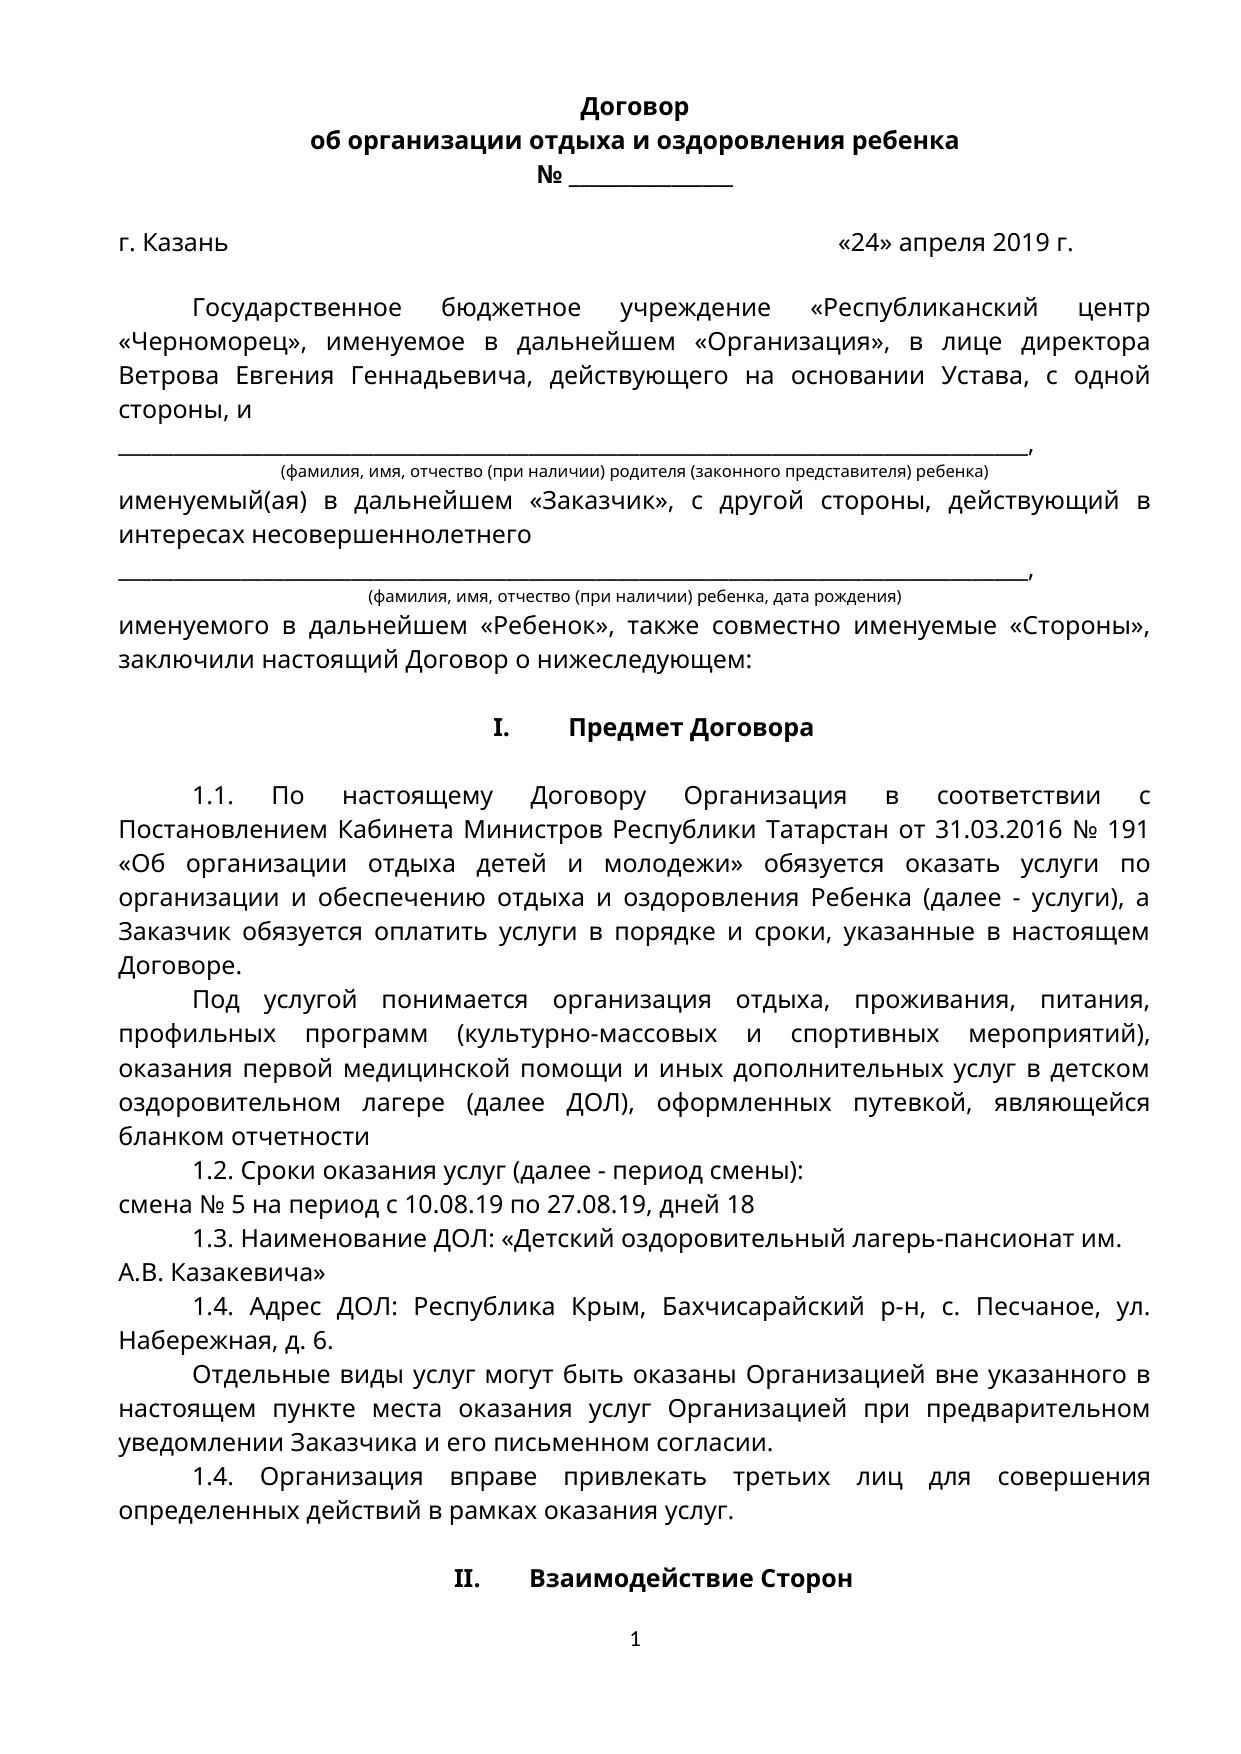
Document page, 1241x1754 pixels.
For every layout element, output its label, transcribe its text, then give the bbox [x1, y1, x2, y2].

text г. Казань «24» апреля 2019 г. [118, 225, 1152, 259]
text __________________________________________________________________________________, [118, 551, 1152, 585]
text об организации отдыха и оздоровления ребенка [118, 123, 1152, 157]
text 1.3. Наименование ДОЛ: «Детский оздоровительный лагерь-пансионат им. А.В. Казакевича» [118, 1221, 1152, 1289]
text Договор [118, 89, 1152, 123]
text (фамилия, имя, отчество (при наличии) родителя (законного представителя) ребенка) [118, 460, 1152, 482]
text 1.4. Адрес ДОЛ: Республика Крым, Бахчисарайский р-н, с. Песчаное, ул. Набережная, д. 6. [118, 1289, 1152, 1357]
text (фамилия, имя, отчество (при наличии) ребенка, дата рождения) [118, 585, 1152, 607]
text 1.2. Сроки оказания услуг (далее - период смены): [118, 1152, 1152, 1186]
text № ________________ [118, 157, 1152, 191]
text именуемый(ая) в дальнейшем «Заказчик», с другой стороны, действующий в интересах несовершеннолетнего [118, 482, 1152, 551]
list Взаимодействие Сторон [156, 1561, 1152, 1595]
text Отдельные виды услуг могут быть оказаны Организацией вне указанного в настоящем пункте места оказания услуг Организацией при предварительном уведомлении Заказчика и его письменном согласии. [118, 1357, 1152, 1459]
text именуемого в дальнейшем «Ребенок», также совместно именуемые «Стороны», заключили настоящий Договор о нижеследующем: [118, 607, 1152, 676]
text 1.4. Организация вправе привлекать третьих лиц для совершения определенных действий в рамках оказания услуг. [118, 1459, 1152, 1527]
text Под услугой понимается организация отдыха, проживания, питания, профильных программ (культурно-массовых и спортивных мероприятий), оказания первой медицинской помощи и иных дополнительных услуг в детском оздоровительном лагере (далее ДОЛ), оформленных путевкой, являющейся бланком отчетности [118, 982, 1152, 1152]
text смена № 5 на период с 10.08.19 по 27.08.19, дней 18 [118, 1186, 1152, 1221]
text Государственное бюджетное учреждение «Республиканский центр «Черноморец», именуемое в дальнейшем «Организация», в лице директора Ветрова Евгения Геннадьевича, действующего на основании Устава, с одной стороны, и [118, 289, 1152, 426]
list Предмет Договора [156, 709, 1152, 744]
text 1.1. По настоящему Договору Организация в соответствии с Постановлением Кабинета Министров Республики Татарстан от 31.03.2016 № 191 «Об организации отдыха детей и молодежи» обязуется оказать услуги по организации и обеспечению отдыха и оздоровления Ребенка (далее - услуги), а Заказчик обязуется оплатить услуги в порядке и сроки, указанные в настоящем Договоре. [118, 778, 1152, 982]
text __________________________________________________________________________________, [118, 426, 1152, 460]
